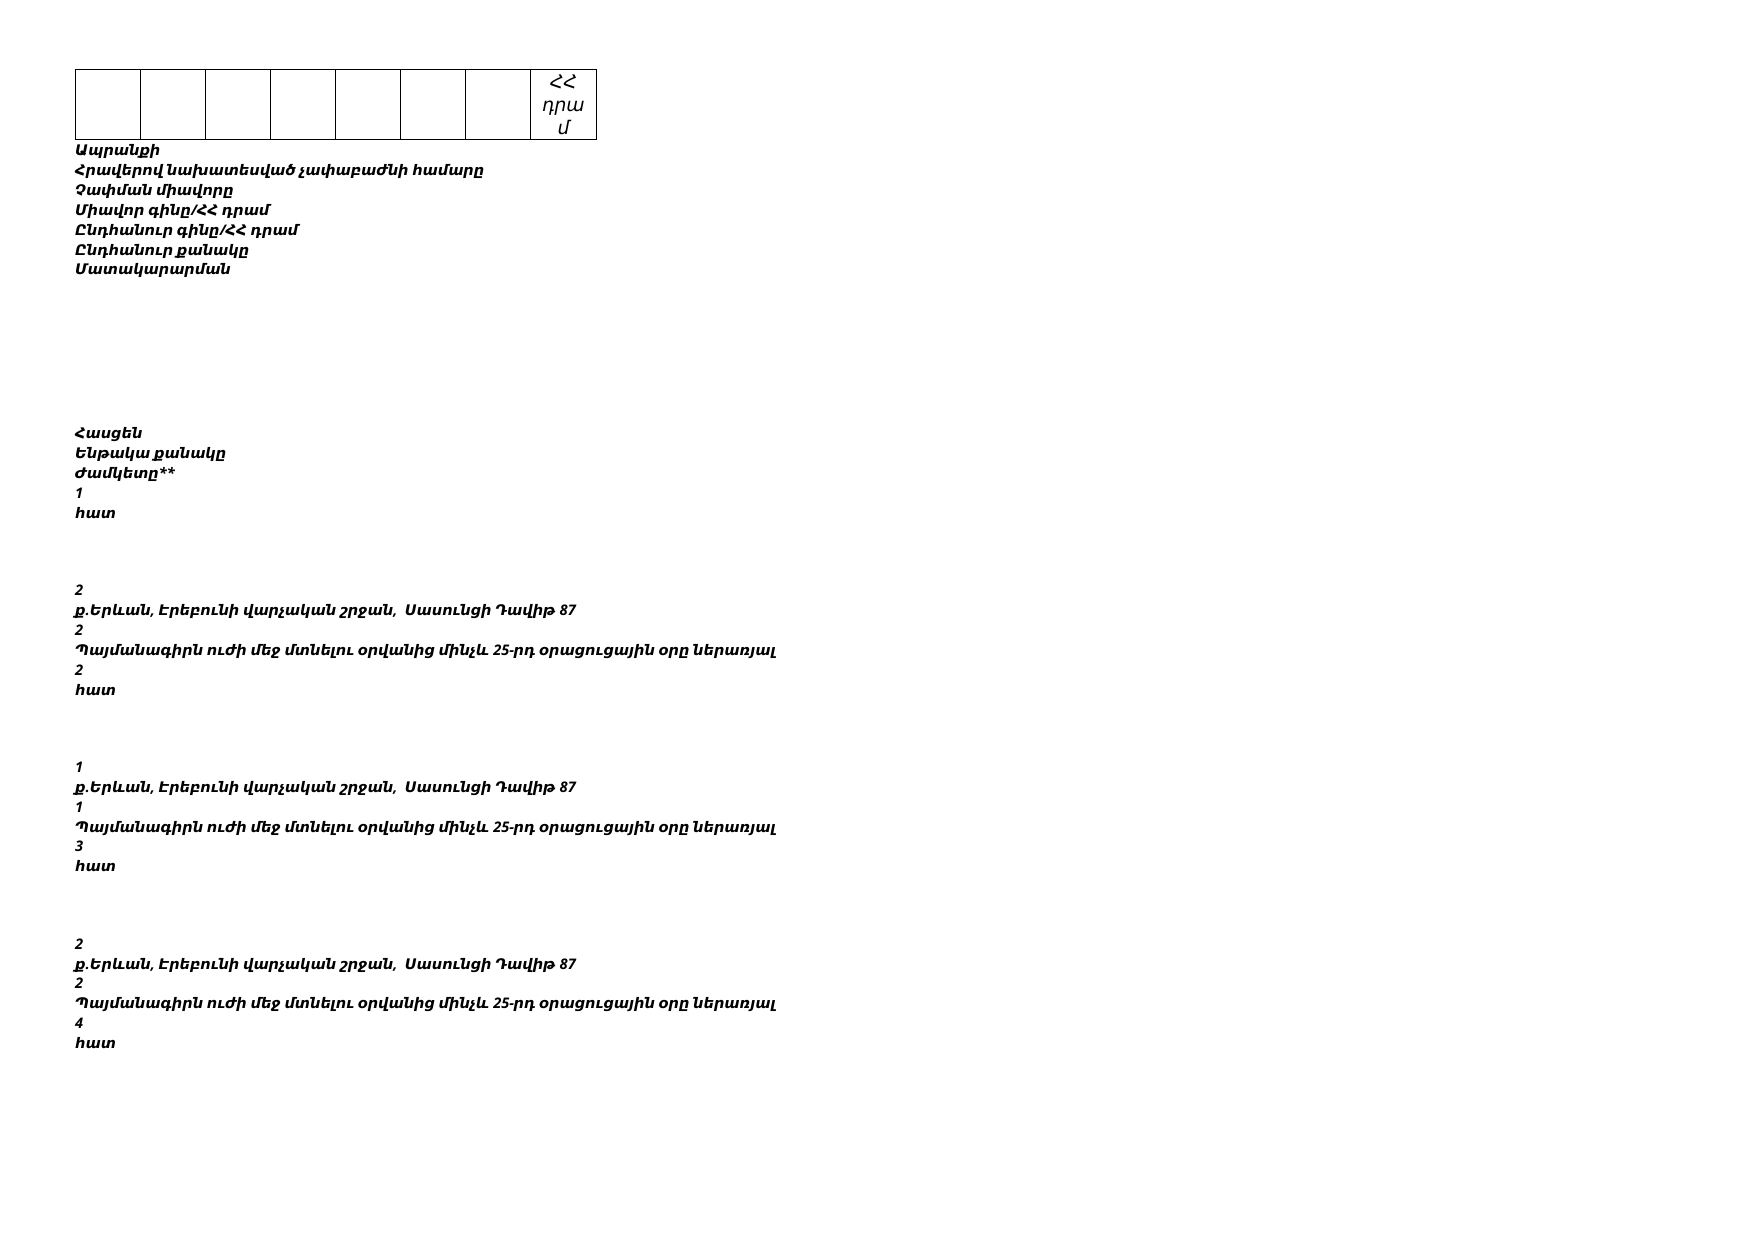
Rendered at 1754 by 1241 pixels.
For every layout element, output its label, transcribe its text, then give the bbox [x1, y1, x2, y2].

text ՀՀ դրամ [542, 70, 585, 139]
